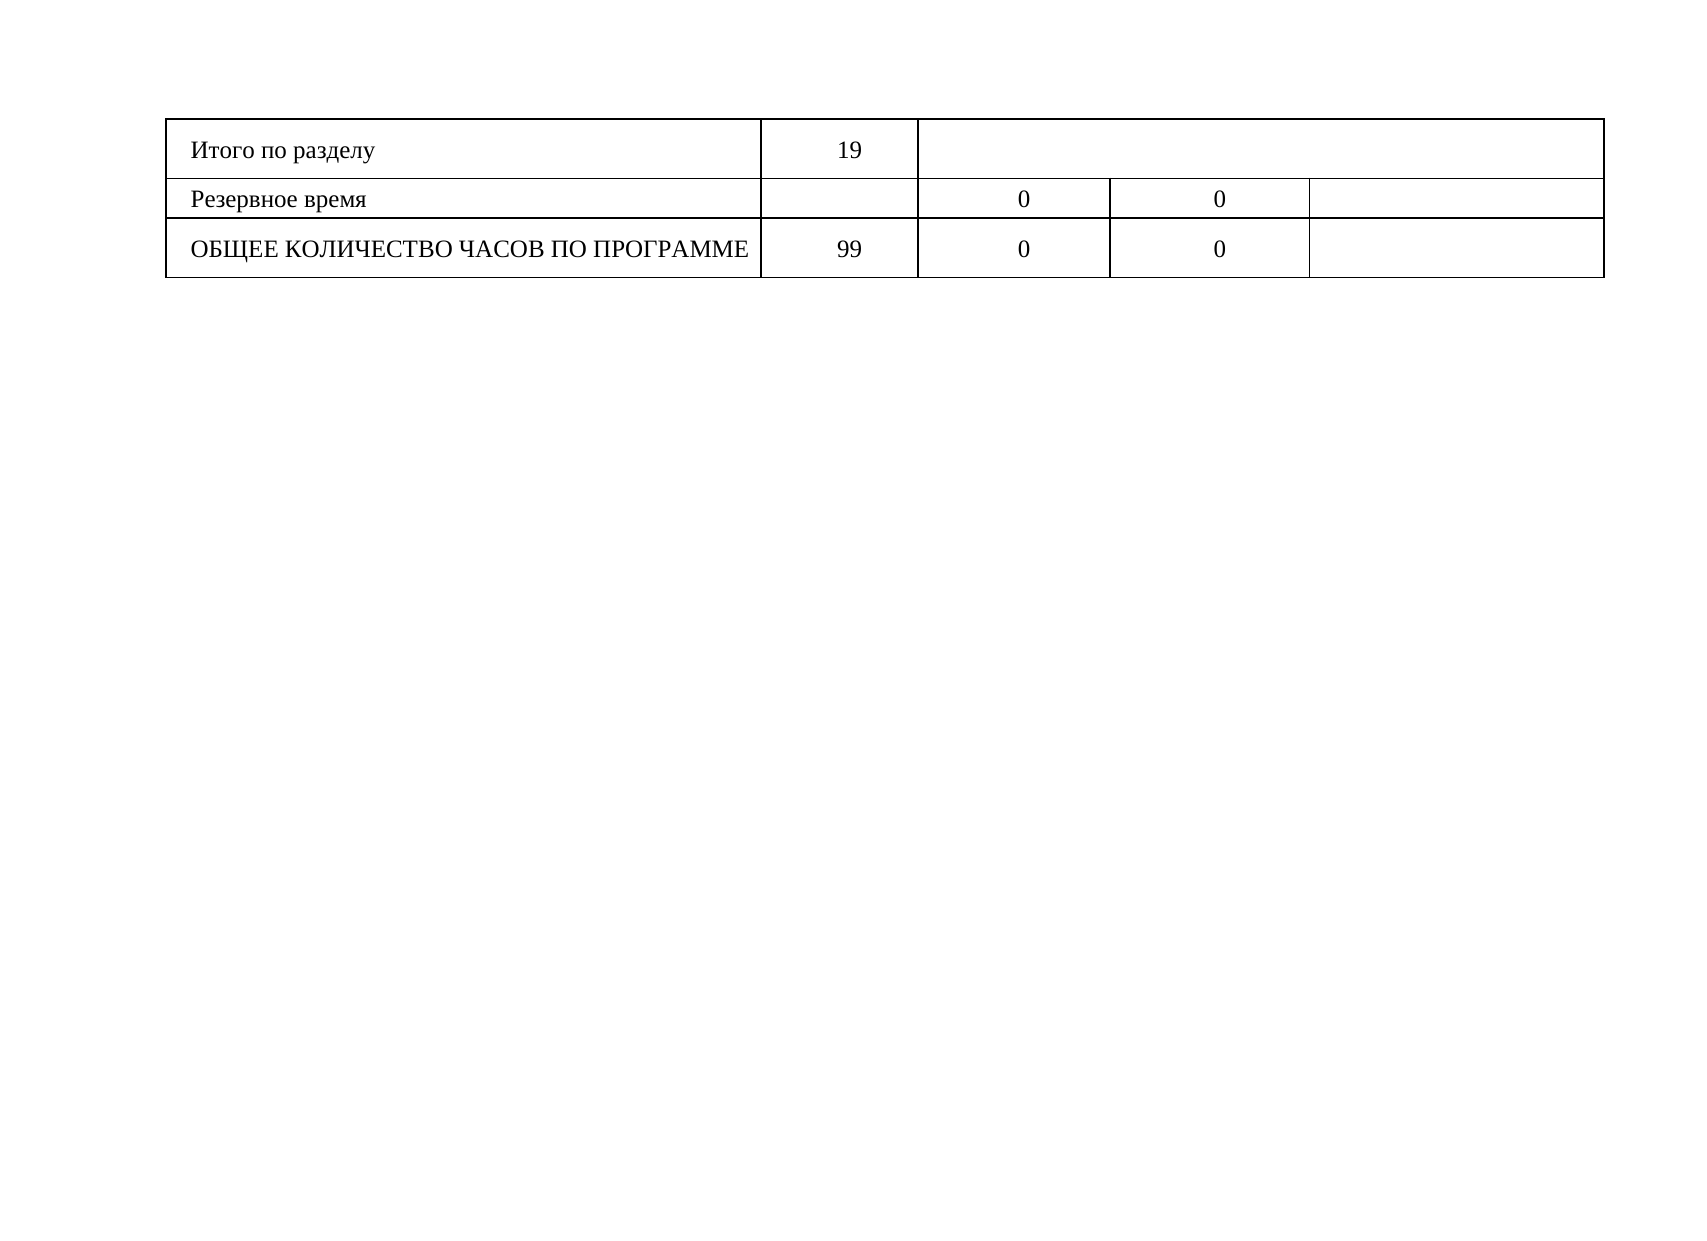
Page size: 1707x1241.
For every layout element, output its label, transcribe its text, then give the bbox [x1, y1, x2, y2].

table_cell [919, 120, 1603, 178]
table_cell 0 [919, 219, 1109, 276]
table_cell 19 [762, 120, 917, 178]
table_cell [762, 179, 917, 217]
table_cell Итого по разделу [167, 120, 760, 178]
table_cell Резервное время [167, 179, 760, 217]
table_cell 0 [919, 179, 1109, 217]
table_cell 99 [762, 219, 917, 276]
table_cell [1310, 179, 1603, 217]
table_cell [1310, 219, 1603, 276]
table_cell 0 [1111, 219, 1309, 276]
table_cell ОБЩЕЕ КОЛИЧЕСТВО ЧАСОВ ПО ПРОГРАММЕ [167, 219, 760, 276]
table_cell 0 [1111, 179, 1309, 217]
